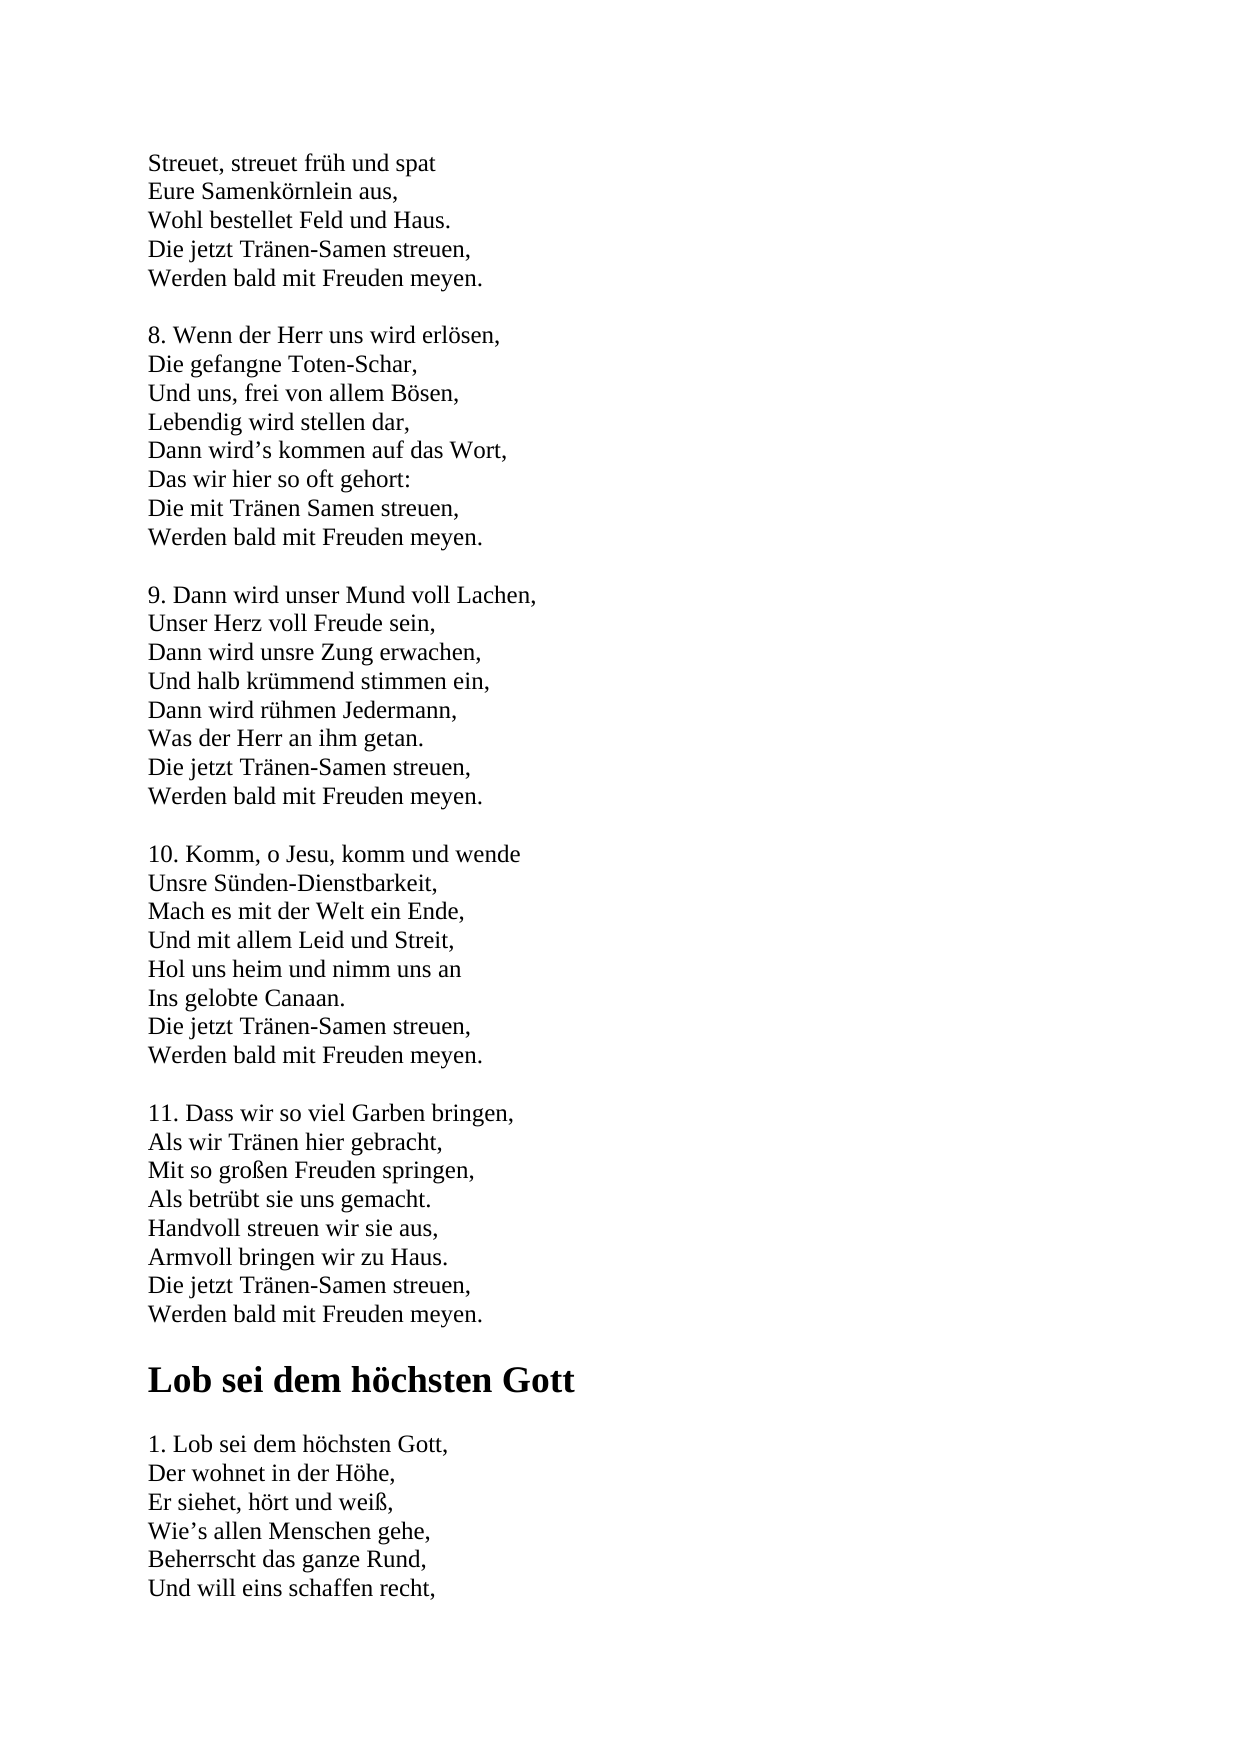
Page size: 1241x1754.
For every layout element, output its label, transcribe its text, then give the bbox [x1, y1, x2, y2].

text 11. Dass wir so viel Garben bringen, Als wir Tränen hier gebracht, Mit so großen Freuden springen, Als betrübt sie uns gemacht. Handvoll streuen wir sie aus, Armvoll bringen wir zu Haus. Die jetzt Tränen-Samen streuen, Werden bald mit Freuden meyen. [148, 1098, 1093, 1328]
text 9. Dann wird unser Mund voll Lachen, Unser Herz voll Freude sein, Dann wird unsre Zung erwachen, Und halb krümmend stimmen ein, Dann wird rühmen Jedermann, Was der Herr an ihm getan. Die jetzt Tränen-Samen streuen, Werden bald mit Freuden meyen. [148, 580, 1093, 810]
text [148, 148, 1093, 291]
text 8. Wenn der Herr uns wird erlösen, Die gefangne Toten-Schar, Und uns, frei von allem Bösen, Lebendig wird stellen dar, Dann wird’s kommen auf das Wort, Das wir hier so oft gehort: Die mit Tränen Samen streuen, Werden bald mit Freuden meyen. [148, 321, 1093, 551]
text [148, 1429, 1093, 1602]
subtitle Lob sei dem höchsten Gott [148, 1357, 1093, 1400]
text 10. Komm, o Jesu, komm und wende Unsre Sünden-Dienstbarkeit, Mach es mit der Welt ein Ende, Und mit allem Leid und Streit, Hol uns heim und nimm uns an Ins gelobte Canaan. Die jetzt Tränen-Samen streuen, Werden bald mit Freuden meyen. [148, 839, 1093, 1069]
